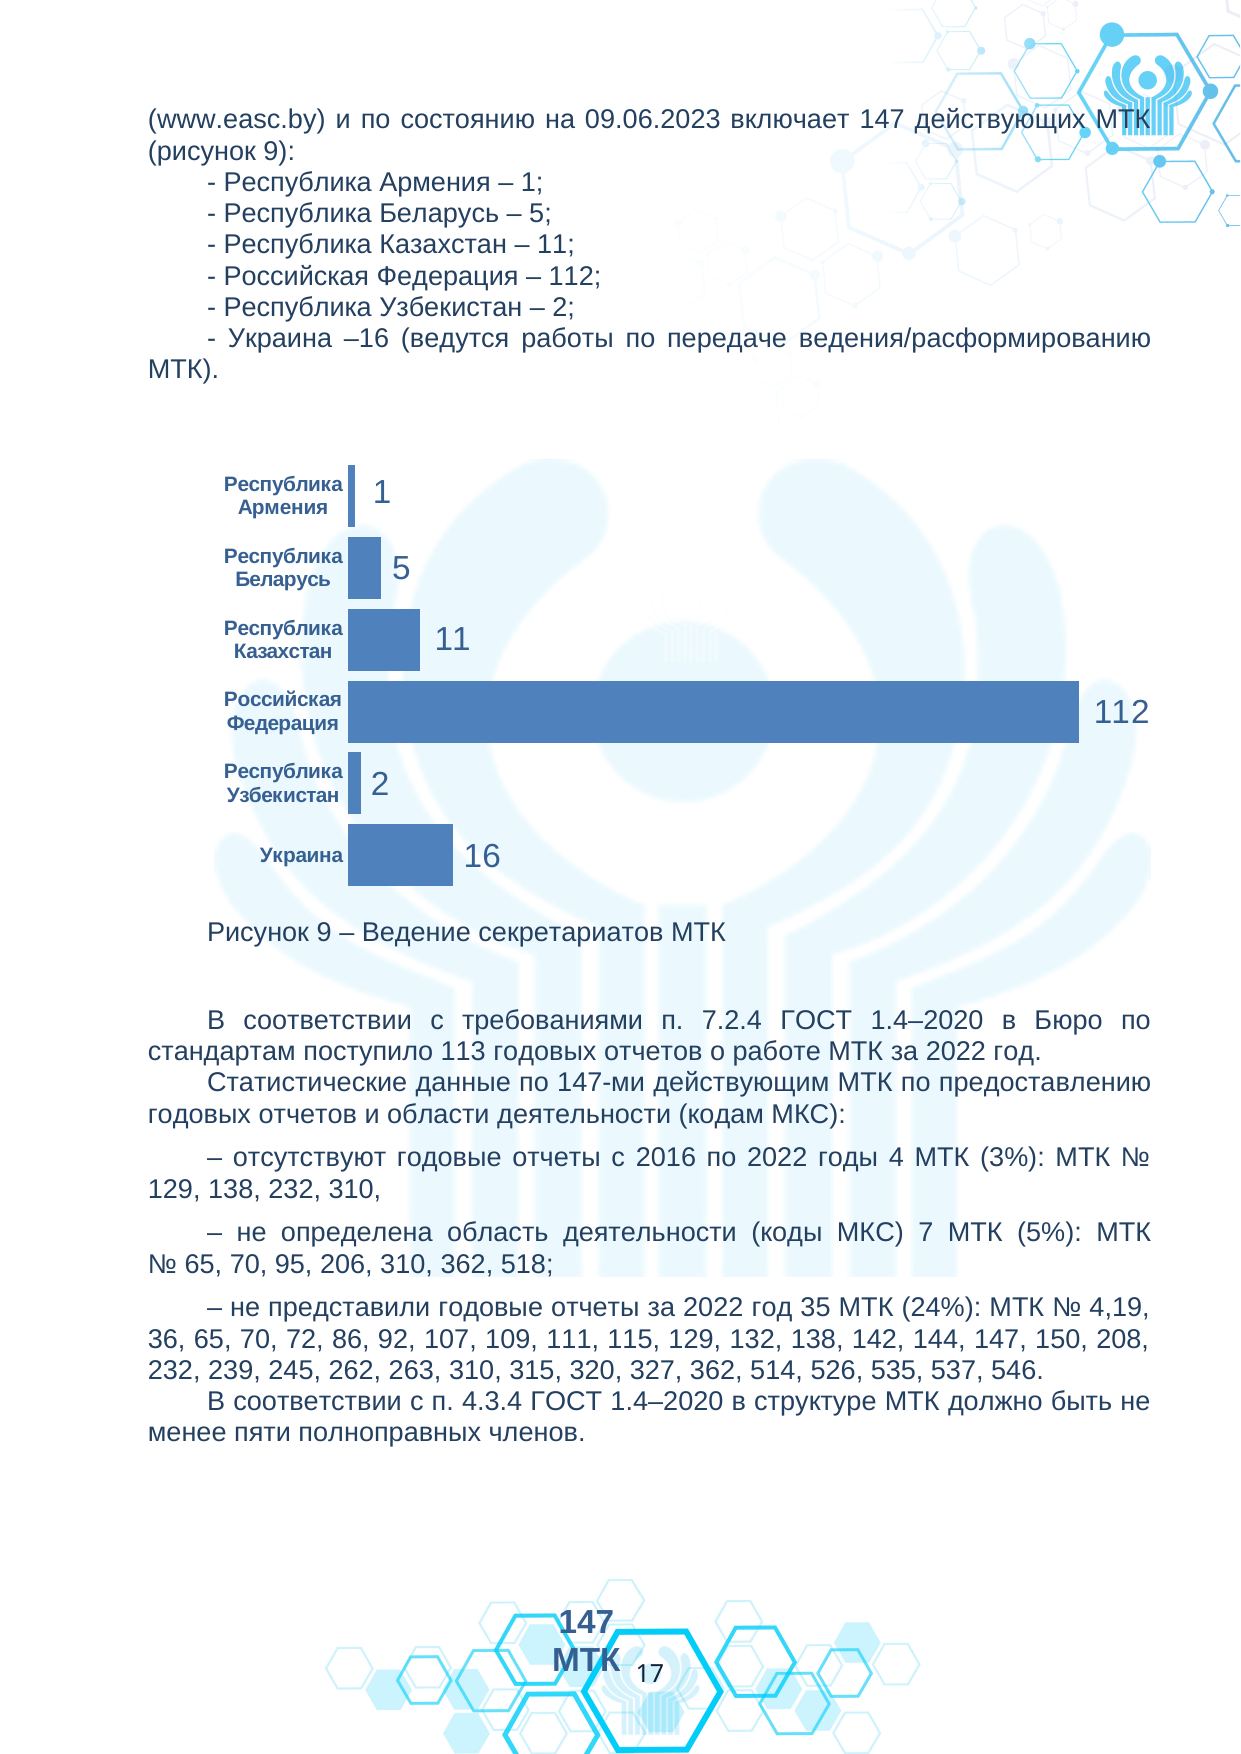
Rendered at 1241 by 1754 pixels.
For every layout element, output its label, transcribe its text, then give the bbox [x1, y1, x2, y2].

text - Республика Казахстан – 11; [148, 228, 1152, 260]
text Рисунок 9 – Ведение секретариатов МТК [148, 441, 1152, 948]
text – отсутствуют годовые отчеты с 2016 по 2022 годы 4 МТК (3%): МТК № 129, 138, 232, 310, [148, 1141, 1152, 1204]
text Статистические данные по 147-ми действующим МТК по предоставлению годовых отчетов и области деятельности (кодам МКС): [148, 1066, 1152, 1129]
text - Украина –16 (ведутся работы по передаче ведения/расформированию МТК). [148, 322, 1152, 385]
text - Российская Федерация – 112; [148, 260, 1152, 291]
text – не определена область деятельности (коды МКС) 7 МТК (5%): МТК № 65, 70, 95, 206, 310, 362, 518; [148, 1216, 1152, 1279]
text В соответствии с п. 4.3.4 ГОСТ 1.4–2020 в структуре МТК должно быть не менее пяти полноправных членов. [148, 1385, 1152, 1448]
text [148, 103, 1152, 166]
text - Республика Узбекистан – 2; [148, 291, 1152, 322]
text - Республика Беларусь – 5; [148, 197, 1152, 228]
picture [25, 0, 1241, 1754]
text – не представили годовые отчеты за 2022 год 35 МТК (24%): МТК № 4,19, 36, 65, 70, 72, 86, 92, 107, 109, 111, 115, 129, 132, 138, 142, 144, 147, 150, 208, 232, 239, 245, 262, 263, 310, 315, 320, 327, 362, 514, 526, 535, 537, 546. [148, 1291, 1152, 1385]
text В соответствии с требованиями п. 7.2.4 ГОСТ 1.4–2020 в Бюро по стандартам поступило 113 годовых отчетов о работе МТК за 2022 год. [148, 1004, 1152, 1066]
text - Республика Армения – 1; [148, 166, 1152, 197]
